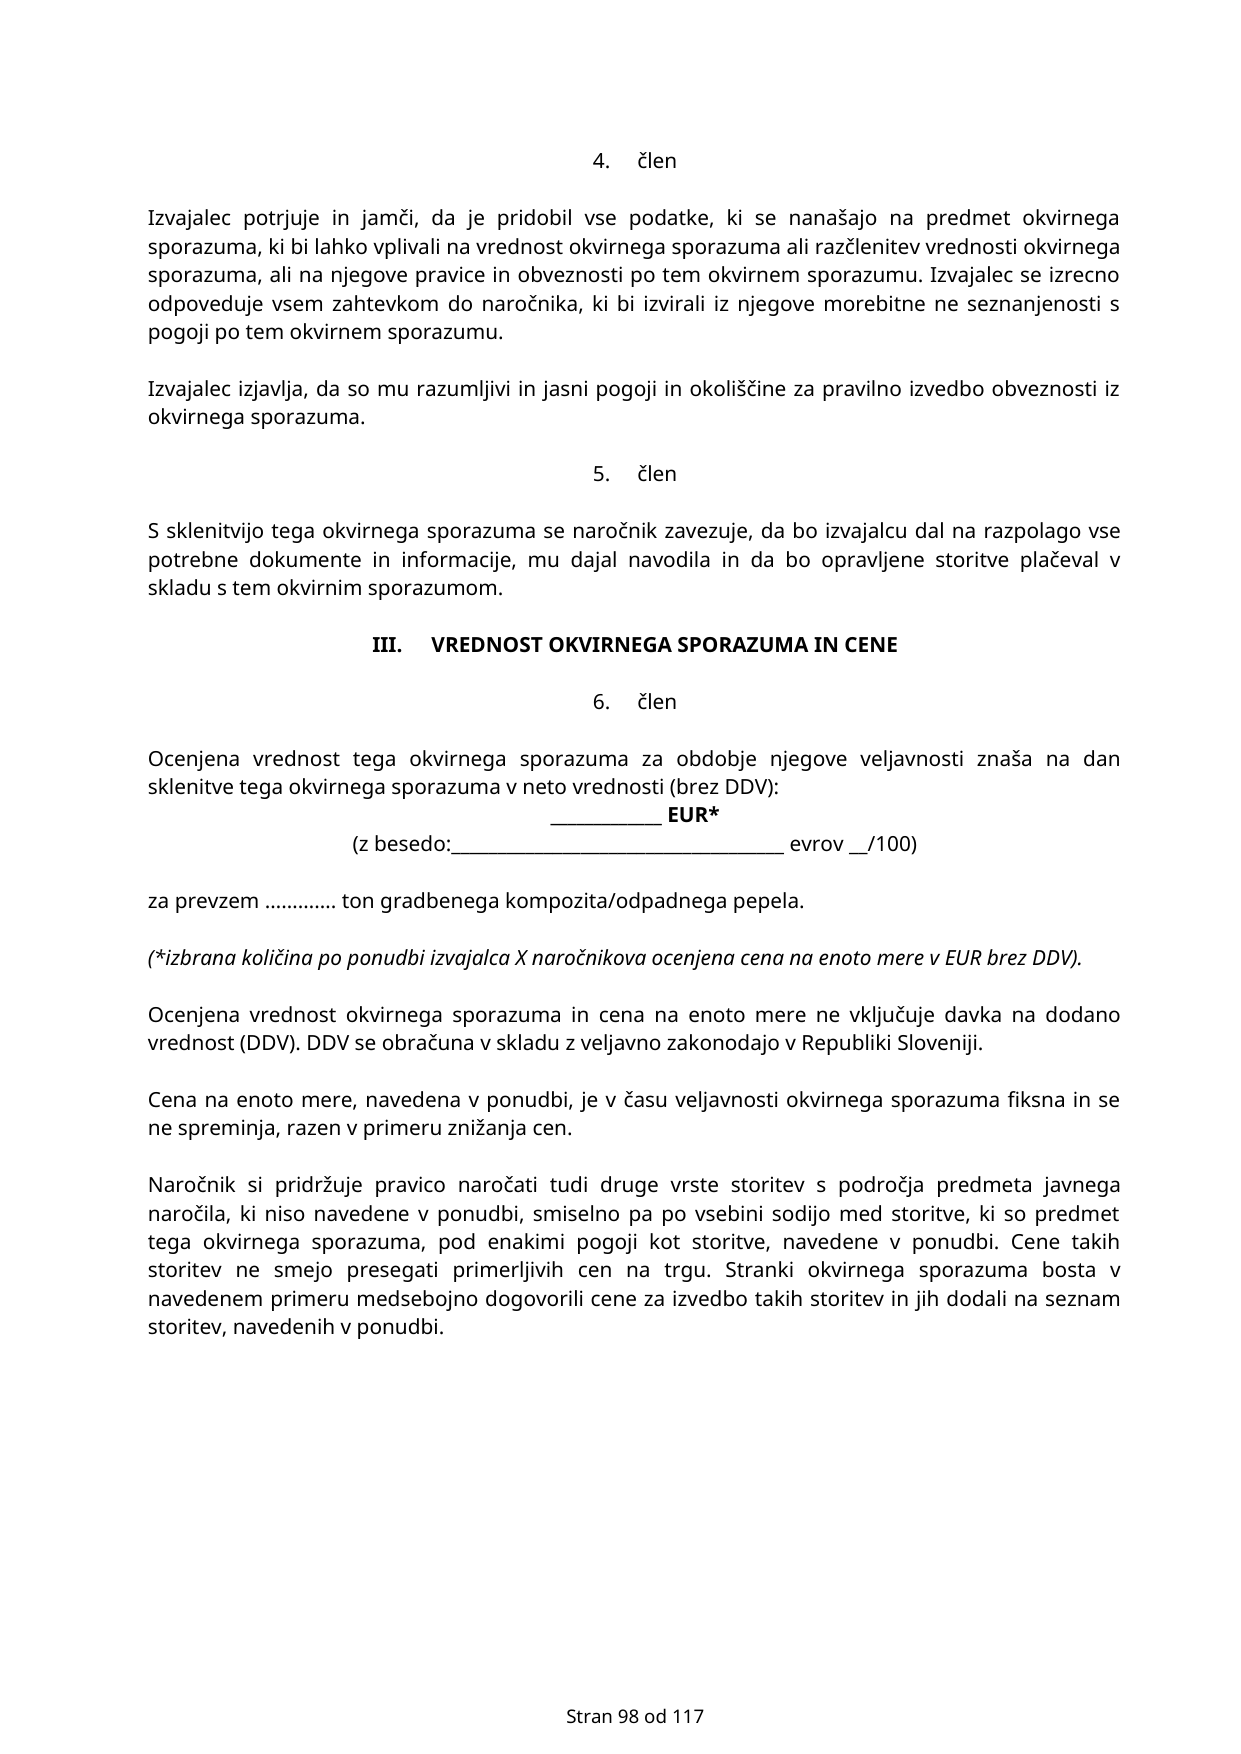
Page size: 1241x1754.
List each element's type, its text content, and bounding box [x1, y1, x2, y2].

list člen [148, 147, 1122, 175]
text Ocenjena vrednost okvirnega sporazuma in cena na enoto mere ne vključuje davka na dodano vrednost (DDV). DDV se obračuna v skladu z veljavno zakonodajo v Republiki Sloveniji. [148, 1000, 1122, 1057]
list člen [148, 687, 1122, 715]
text za prevzem …………. ton gradbenega kompozita/odpadnega pepela. [148, 886, 1122, 914]
list Izvajalec potrjuje in jamči, da je pridobil vse podatke, ki se nanašajo na predmet okvirnega sporazuma, ki bi lahko vplivali na vrednost okvirnega sporazuma ali razčlenitev vrednosti okvirnega sporazuma, ali na njegove pravice in obveznosti po tem okvirnem sporazumu. Izvajalec se izrecno odpoveduje vsem zahtevkom do naročnika, ki bi izvirali iz njegove morebitne ne seznanjenosti s pogoji po tem okvirnem sporazumu. [148, 203, 1122, 346]
list S sklenitvijo tega okvirnega sporazuma se naročnik zavezuje, da bo izvajalcu dal na razpolago vse potrebne dokumente in informacije, mu dajal navodila in da bo opravljene storitve plačeval v skladu s tem okvirnim sporazumom. [148, 516, 1122, 602]
list člen [148, 459, 1122, 488]
text Cena na enoto mere, navedena v ponudbi, je v času veljavnosti okvirnega sporazuma fiksna in se ne spreminja, razen v primeru znižanja cen. [148, 1085, 1122, 1142]
text (z besedo:____________________________________ evrov __/100) [148, 829, 1122, 857]
text Naročnik si pridržuje pravico naročati tudi druge vrste storitev s področja predmeta javnega naročila, ki niso navedene v ponudbi, smiselno pa po vsebini sodijo med storitve, ki so predmet tega okvirnega sporazuma, pod enakimi pogoji kot storitve, navedene v ponudbi. Cene takih storitev ne smejo presegati primerljivih cen na trgu. Stranki okvirnega sporazuma bosta v navedenem primeru medsebojno dogovorili cene za izvedbo takih storitev in jih dodali na seznam storitev, navedenih v ponudbi. [148, 1170, 1122, 1341]
text Izvajalec izjavlja, da so mu razumljivi in jasni pogoji in okoliščine za pravilno izvedbo obveznosti iz okvirnega sporazuma. [148, 374, 1122, 431]
text _____________ EUR* [148, 801, 1122, 829]
list VREDNOST OKVIRNEGA SPORAZUMA IN CENE [148, 630, 1122, 658]
text (*izbrana količina po ponudbi izvajalca X naročnikova ocenjena cena na enoto mere v EUR brez DDV). [148, 943, 1122, 971]
text Ocenjena vrednost tega okvirnega sporazuma za obdobje njegove veljavnosti znaša na dan sklenitve tega okvirnega sporazuma v neto vrednosti (brez DDV): [148, 744, 1122, 801]
